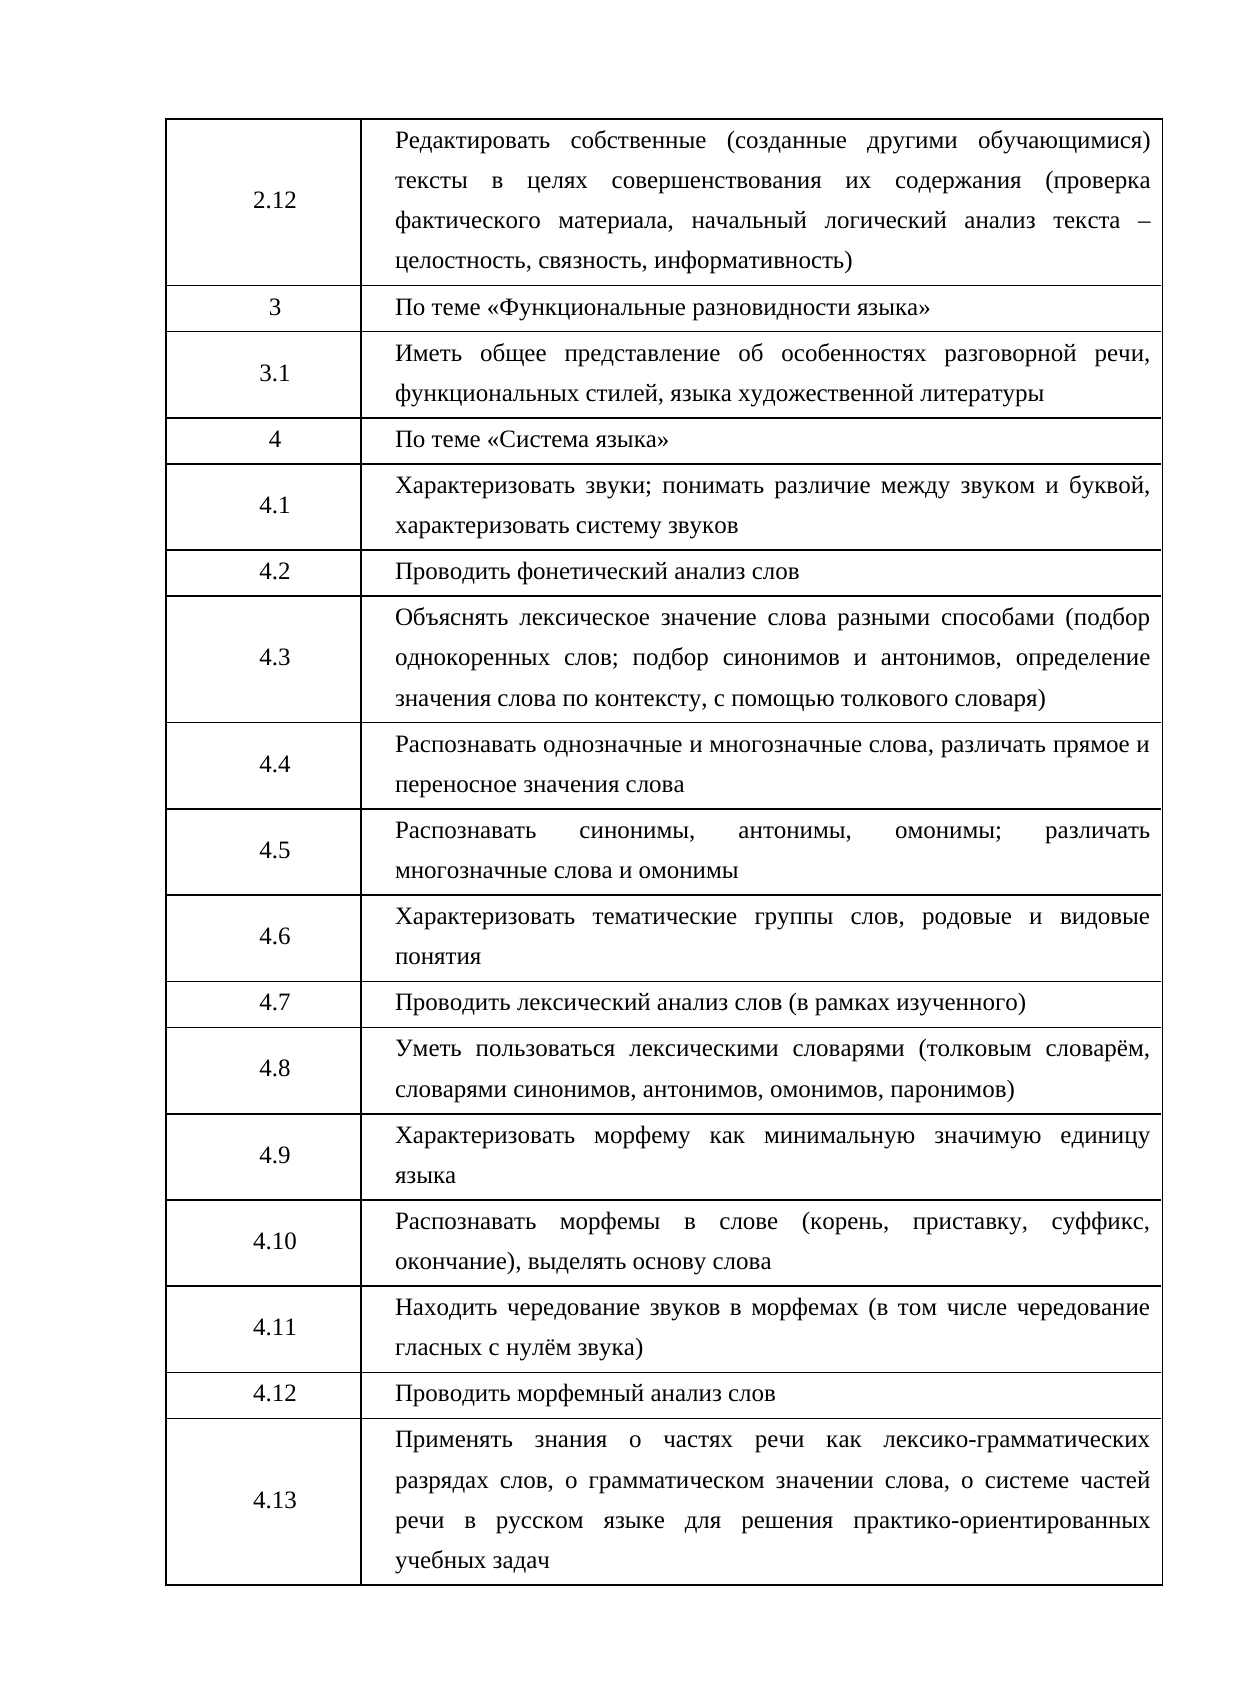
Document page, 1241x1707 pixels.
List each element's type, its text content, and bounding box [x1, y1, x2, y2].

table_cell Находить чередование звуков в морфемах (в том числе чередование гласных с нулём звука) [362, 1285, 1162, 1372]
table_cell 4.9 [167, 1115, 360, 1199]
table_cell 4.2 [167, 551, 360, 595]
table_cell 4.1 [167, 465, 360, 549]
table_cell 2.12 [167, 120, 360, 285]
table_cell 4.7 [167, 982, 360, 1027]
table_cell Редактировать собственные (созданные другими обучающимися) тексты в целях совершенствования их содержания (проверка фактического материала, начальный логический анализ текста – целостность, связность, информативность) [362, 120, 1162, 285]
table_cell Распознавать морфемы в слове (корень, приставку, суффикс, окончание), выделять основу слова [362, 1199, 1162, 1285]
table_cell Проводить фонетический анализ слов [362, 549, 1162, 595]
table_cell Распознавать синонимы, антонимы, омонимы; различать многозначные слова и омонимы [362, 808, 1162, 894]
table_cell 4.6 [167, 896, 360, 981]
table_cell 4.5 [167, 810, 360, 894]
table_cell 4.11 [167, 1287, 360, 1372]
table_cell 4.8 [167, 1028, 360, 1113]
table_cell Проводить морфемный анализ слов [362, 1372, 1162, 1418]
table_cell 4.4 [167, 723, 360, 808]
table_cell Распознавать однозначные и многозначные слова, различать прямое и переносное значения слова [362, 722, 1162, 808]
table_cell 4.10 [167, 1201, 360, 1285]
table_cell 3 [167, 286, 360, 331]
table_cell Проводить лексический анализ слов (в рамках изученного) [362, 981, 1162, 1027]
table_cell Характеризовать морфему как минимальную значимую единицу языка [362, 1113, 1162, 1199]
table_cell 4.13 [167, 1419, 360, 1584]
table_cell Характеризовать тематические группы слов, родовые и видовые понятия [362, 894, 1162, 981]
table_cell По теме «Функциональные разновидности языка» [362, 285, 1162, 331]
table_cell Иметь общее представление об особенностях разговорной речи, функциональных стилей, языка художественной литературы [362, 331, 1162, 417]
table_cell 4.3 [167, 597, 360, 722]
table_cell Применять знания о частях речи как лексико-грамматических разрядах слов, о грамматическом значении слова, о системе частей речи в русском языке для решения практико-ориентированных учебных задач [362, 1418, 1162, 1584]
table_cell 4.12 [167, 1373, 360, 1418]
table_cell 3.1 [167, 332, 360, 417]
table_cell Характеризовать звуки; понимать различие между звуком и буквой, характеризовать систему звуков [362, 463, 1162, 549]
table_cell Объяснять лексическое значение слова разными способами (подбор однокоренных слов; подбор синонимов и антонимов, определение значения слова по контексту, с помощью толкового словаря) [362, 595, 1162, 722]
table_cell 4 [167, 419, 360, 463]
table_cell Уметь пользоваться лексическими словарями (толковым словарём, словарями синонимов, антонимов, омонимов, паронимов) [362, 1027, 1162, 1113]
table_cell По теме «Система языка» [362, 417, 1162, 463]
